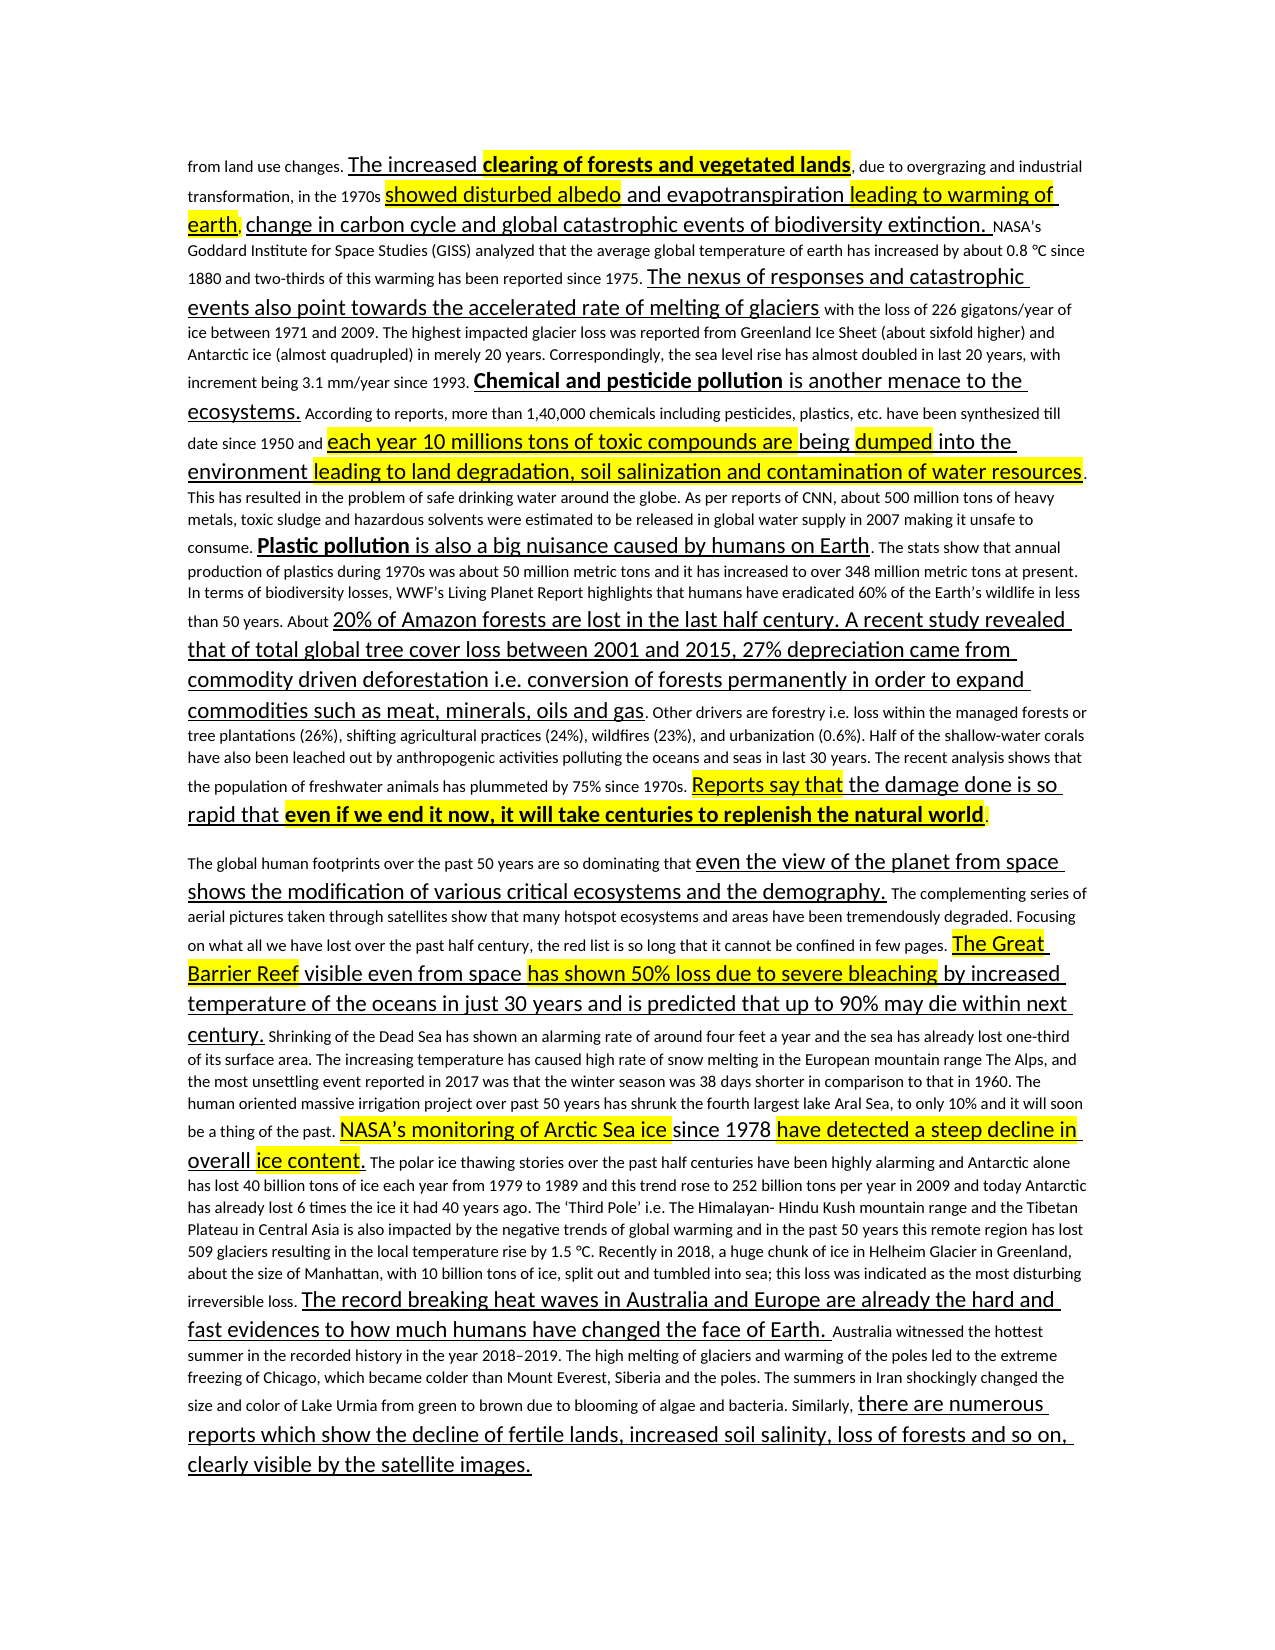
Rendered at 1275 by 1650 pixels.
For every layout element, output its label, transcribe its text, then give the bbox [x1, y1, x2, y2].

text The global human footprints over the past 50 years are so dominating that even the view of the planet from space shows the modification of various critical ecosystems and the demography. The complementing series of aerial pictures taken through satellites show that many hotspot ecosystems and areas have been tremendously degraded. Focusing on what all we have lost over the past half century, the red list is so long that it cannot be confined in few pages. The Great Barrier Reef visible even from space has shown 50% loss due to severe bleaching by increased temperature of the oceans in just 30 years and is predicted that up to 90% may die within next century. Shrinking of the Dead Sea has shown an alarming rate of around four feet a year and the sea has already lost one-third of its surface area. The increasing temperature has caused high rate of snow melting in the European mountain range The Alps, and the most unsettling event reported in 2017 was that the winter season was 38 days shorter in comparison to that in 1960. The human oriented massive irrigation project over past 50 years has shrunk the fourth largest lake Aral Sea, to only 10% and it will soon be a thing of the past. NASA’s monitoring of Arctic Sea ice since 1978 have detected a steep decline in overall ice content. The polar ice thawing stories over the past half centuries have been highly alarming and Antarctic alone has lost 40 billion tons of ice each year from 1979 to 1989 and this trend rose to 252 billion tons per year in 2009 and today Antarctic has already lost 6 times the ice it had 40 years ago. The ‘Third Pole’ i.e. The Himalayan- Hindu Kush mountain range and the Tibetan Plateau in Central Asia is also impacted by the negative trends of global warming and in the past 50 years this remote region has lost 509 glaciers resulting in the local temperature rise by 1.5 °C. Recently in 2018, a huge chunk of ice in Helheim Glacier in Greenland, about the size of Manhattan, with 10 billion tons of ice, split out and tumbled into sea; this loss was indicated as the most disturbing irreversible loss. The record breaking heat waves in Australia and Europe are already the hard and fast evidences to how much humans have changed the face of Earth. Australia witnessed the hottest summer in the recorded history in the year 2018–2019. The high melting of glaciers and warming of the poles led to the extreme freezing of Chicago, which became colder than Mount Everest, Siberia and the poles. The summers in Iran shockingly changed the size and color of Lake Urmia from green to brown due to blooming of algae and bacteria. Similarly, there are numerous reports which show the decline of fertile lands, increased soil salinity, loss of forests and so on, clearly visible by the satellite images. [187, 847, 1087, 1478]
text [187, 150, 1087, 828]
